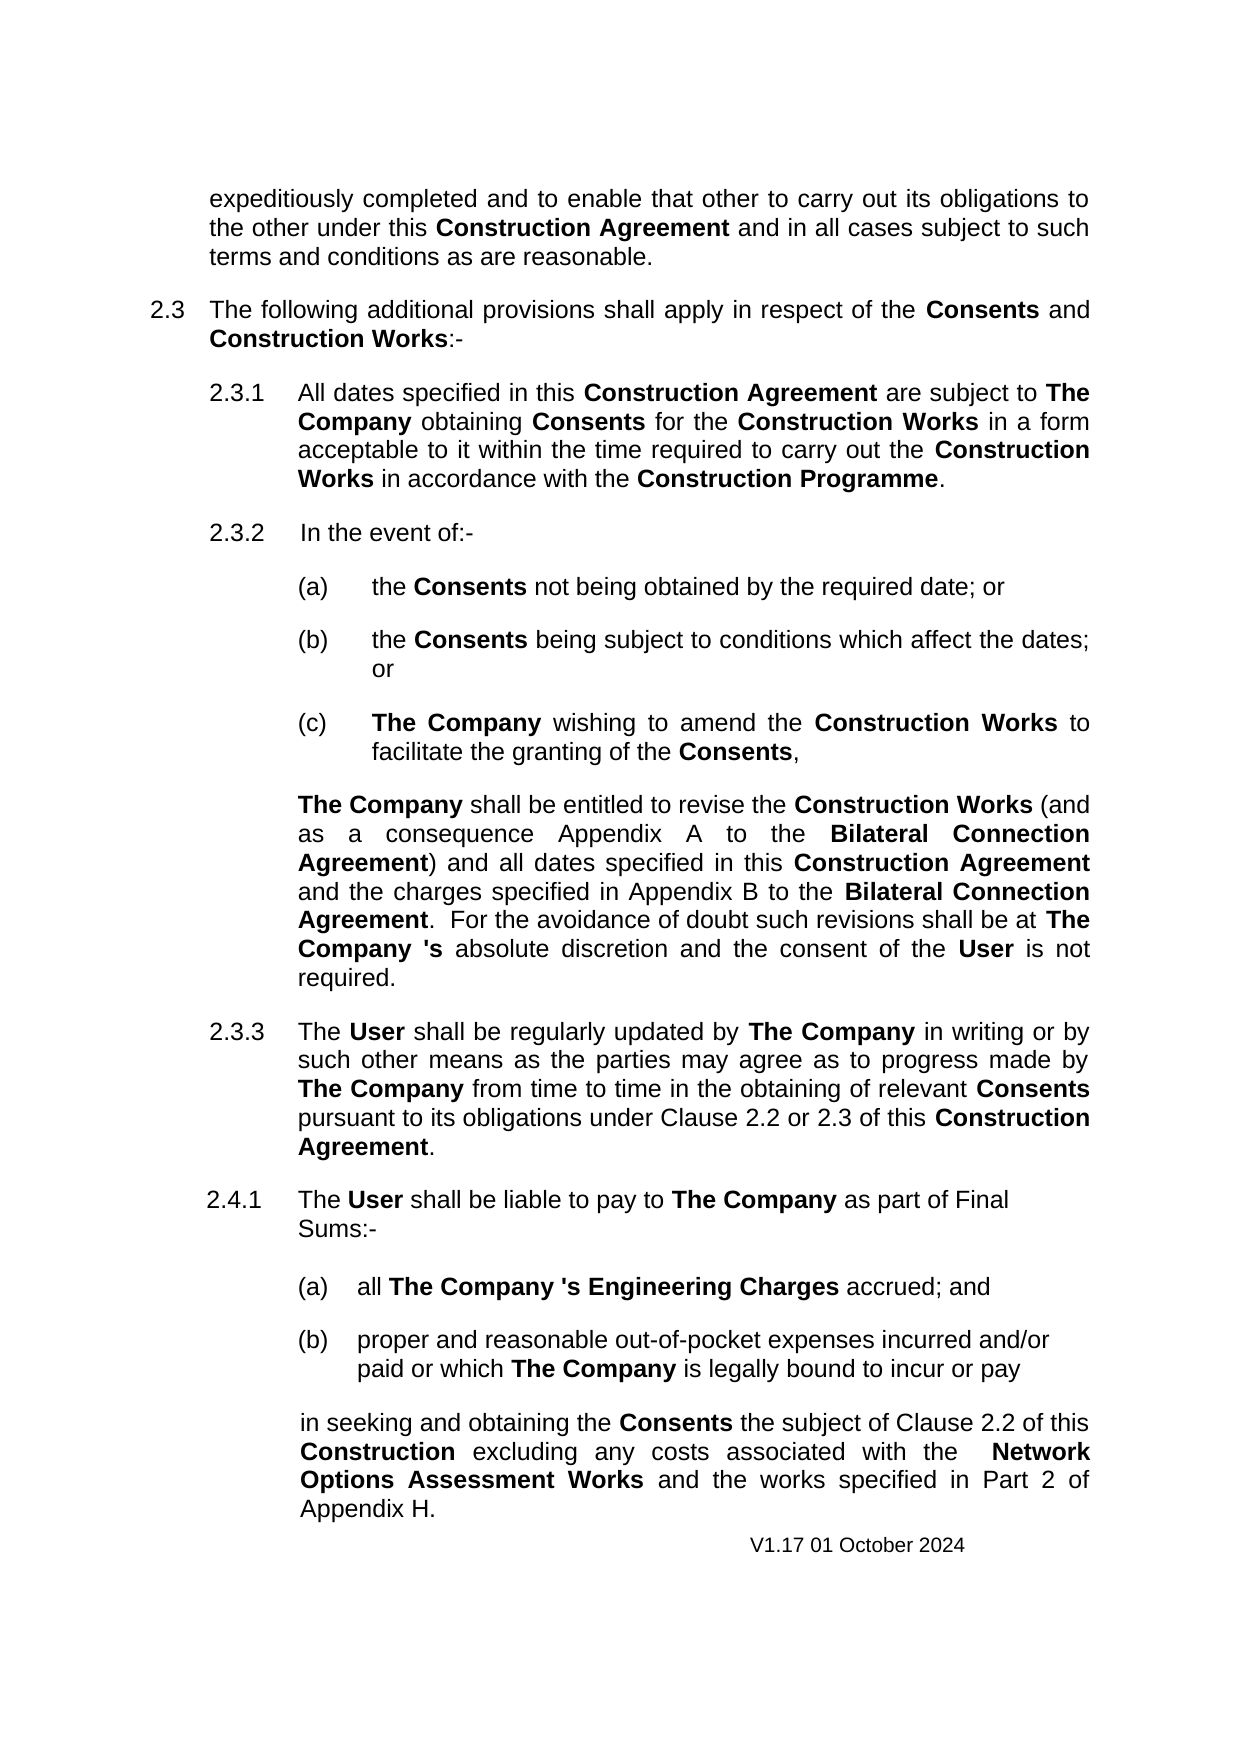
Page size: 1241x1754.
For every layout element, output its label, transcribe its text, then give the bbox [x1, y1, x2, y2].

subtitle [150, 184, 1090, 270]
text (a) all The Company 's Engineering Charges accrued; and [298, 1272, 1090, 1300]
text The Company shall be entitled to revise the Construction Works (and as a consequence Appendix A to the Bilateral Connection Agreement) and all dates specified in this Construction Agreement and the charges specified in Appendix B to the Bilateral Connection Agreement. For the avoidance of doubt such revisions shall be at The Company 's absolute discretion and the consent of the User is not required. [298, 790, 1090, 992]
subtitle the Consents being subject to conditions which affect the dates; or [298, 625, 1090, 683]
subtitle 2.3.2 In the event of:- [209, 518, 1090, 547]
text in seeking and obtaining the Consents the subject of Clause 2.2 of this Construction excluding any costs associated with the Network Options Assessment Works and the works specified in Part 2 of Appendix H. [300, 1408, 1090, 1523]
subtitle 2.3 The following additional provisions shall apply in respect of the Consents and Construction Works:- [150, 295, 1090, 353]
subtitle 2.3.1 All dates specified in this Construction Agreement are subject to The Company obtaining Consents for the Construction Works in a form acceptable to it within the time required to carry out the Construction Works in accordance with the Construction Programme. [209, 378, 1090, 493]
text 2.4.1 The User shall be liable to pay to The Company as part of Final Sums:- [206, 1185, 1090, 1243]
text (b) proper and reasonable out-of-pocket expenses incurred and/or paid or which The Company is legally bound to incur or pay [298, 1325, 1090, 1383]
subtitle The Company wishing to amend the Construction Works to facilitate the granting of the Consents, [298, 708, 1090, 765]
subtitle 2.3.3 The User shall be regularly updated by The Company in writing or by such other means as the parties may agree as to progress made by The Company from time to time in the obtaining of relevant Consents pursuant to its obligations under Clause 2.2 or 2.3 of this Construction Agreement. [209, 1017, 1090, 1160]
subtitle (a) the Consents not being obtained by the required date; or [298, 572, 1090, 600]
